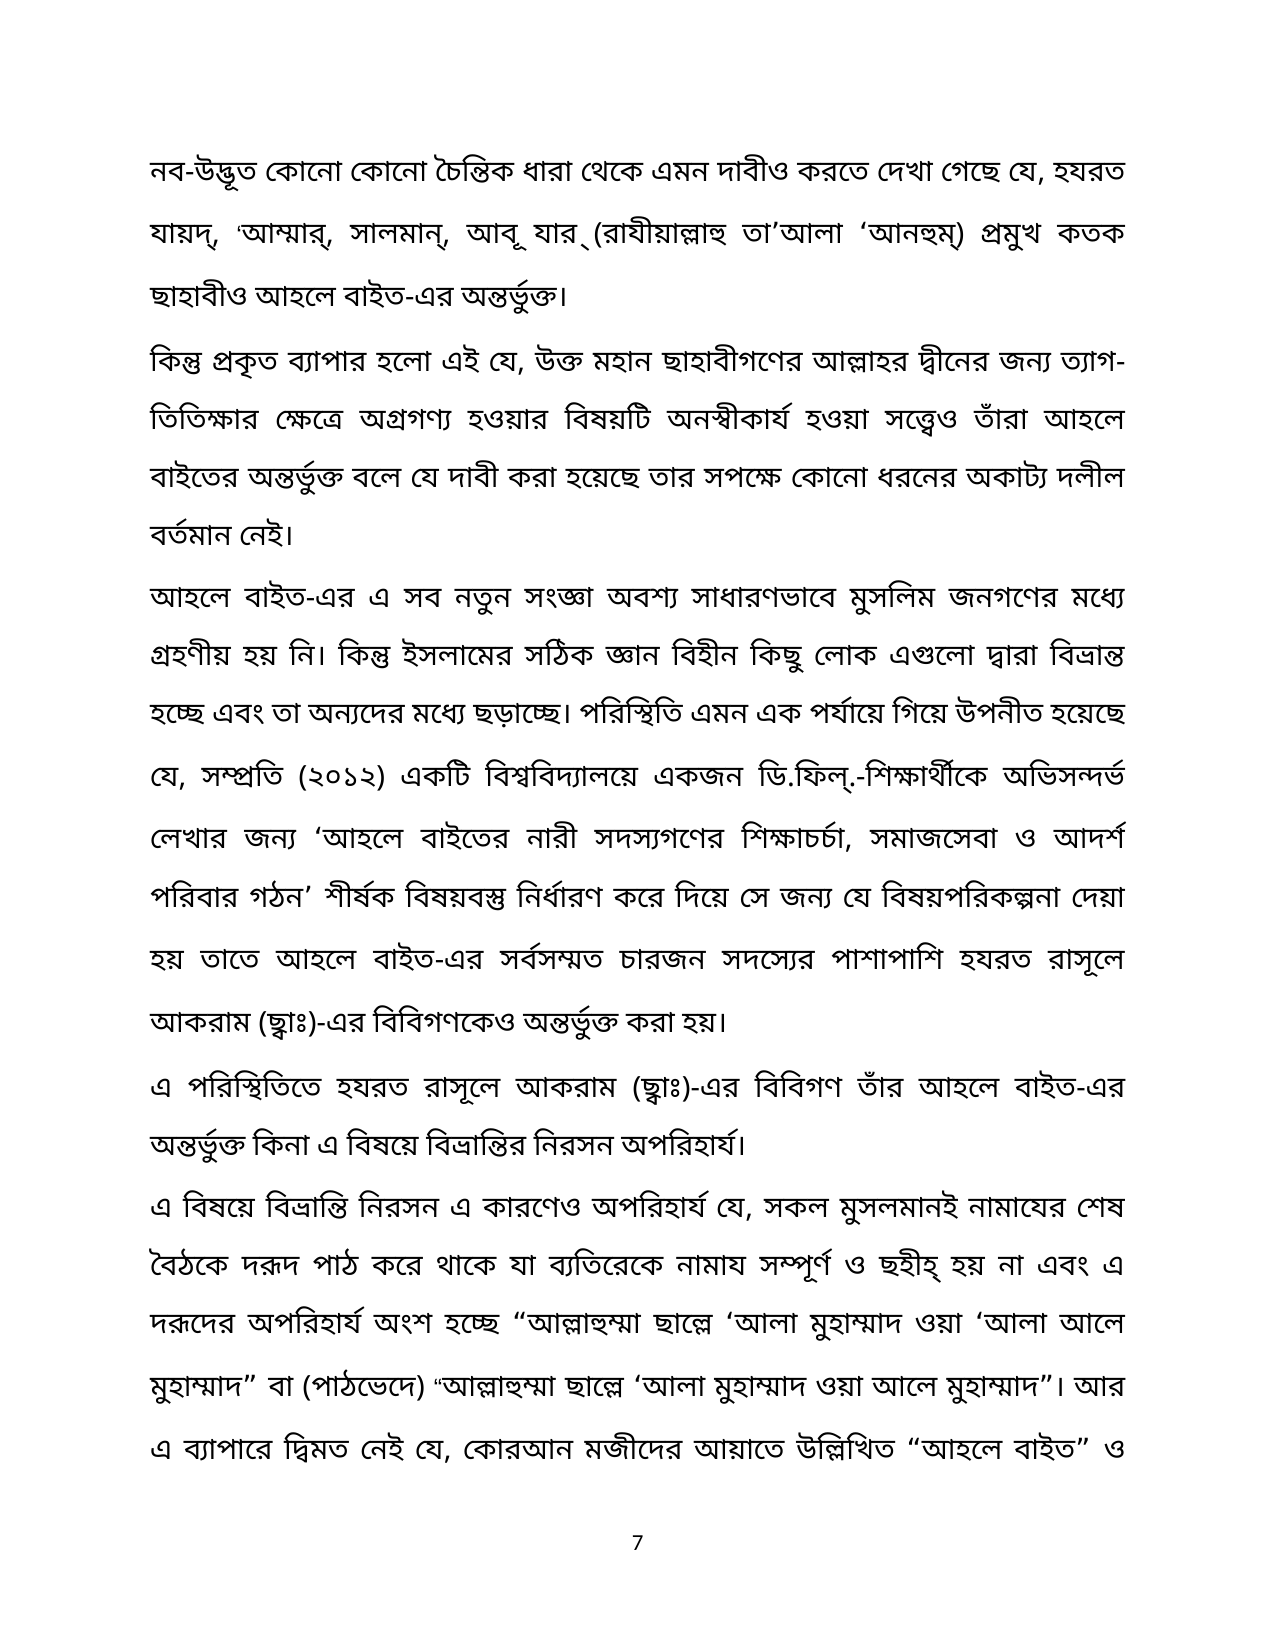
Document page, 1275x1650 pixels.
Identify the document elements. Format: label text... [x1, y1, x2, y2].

text কিন্তু প্রকৃত ব্যাপার হলো এই যে, উক্ত মহান ছাহাবীগণের আল্লাহর দ্বীনের জন্য ত্যাগ-তিতিক্ষার ক্ষেত্রে অগ্রগণ্য হওয়ার বিষয়টি অনস্বীকার্য হওয়া সত্ত্বেও তাঁরা আহলে বাইতের অন্তর্ভুক্ত বলে যে দাবী করা হয়েছে তার সপক্ষে কোনো ধরনের অকাট্য দলীল বর্তমান নেই। [150, 340, 1125, 557]
text আহলে বাইত-এর এ সব নতুন সংজ্ঞা অবশ্য সাধারণভাবে মুসলিম জনগণের মধ্যে গ্রহণীয় হয় নি। কিন্তু ইসলামের সঠিক জ্ঞান বিহীন কিছু লোক এগুলো দ্বারা বিভ্রান্ত হচ্ছে এবং তা অন্যদের মধ্যে ছড়াচ্ছে। পরিস্থিতি এমন এক পর্যায়ে গিয়ে উপনীত হয়েছে যে, সম্প্রতি (২০১২) একটি বিশ্ববিদ্যালয়ে একজন ডি.ফিল্.-শিক্ষার্থীকে অভিসন্দর্ভ লেখার জন্য ‘আহলে বাইতের নারী সদস্যগণের শিক্ষাচর্চা, সমাজসেবা ও আদর্শ পরিবার গঠন’ শীর্ষক বিষয়বস্তু নির্ধারণ করে দিয়ে সে জন্য যে বিষয়পরিকল্পনা দেয়া হয় তাতে আহলে বাইত-এর সর্বসম্মত চারজন সদস্যের পাশাপাশি হযরত রাসূলে আকরাম (ছ্বাঃ)-এর বিবিগণকেও অন্তর্ভুক্ত করা হয়। [150, 576, 1125, 1044]
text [150, 1186, 1125, 1471]
text এ পরিস্থিতিতে হযরত রাসূলে আকরাম (ছ্বাঃ)-এর বিবিগণ তাঁর আহলে বাইত-এর অন্তর্ভুক্ত কিনা এ বিষয়ে বিভ্রান্তির নিরসন অপরিহার্য। [150, 1066, 1125, 1167]
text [150, 150, 1125, 319]
